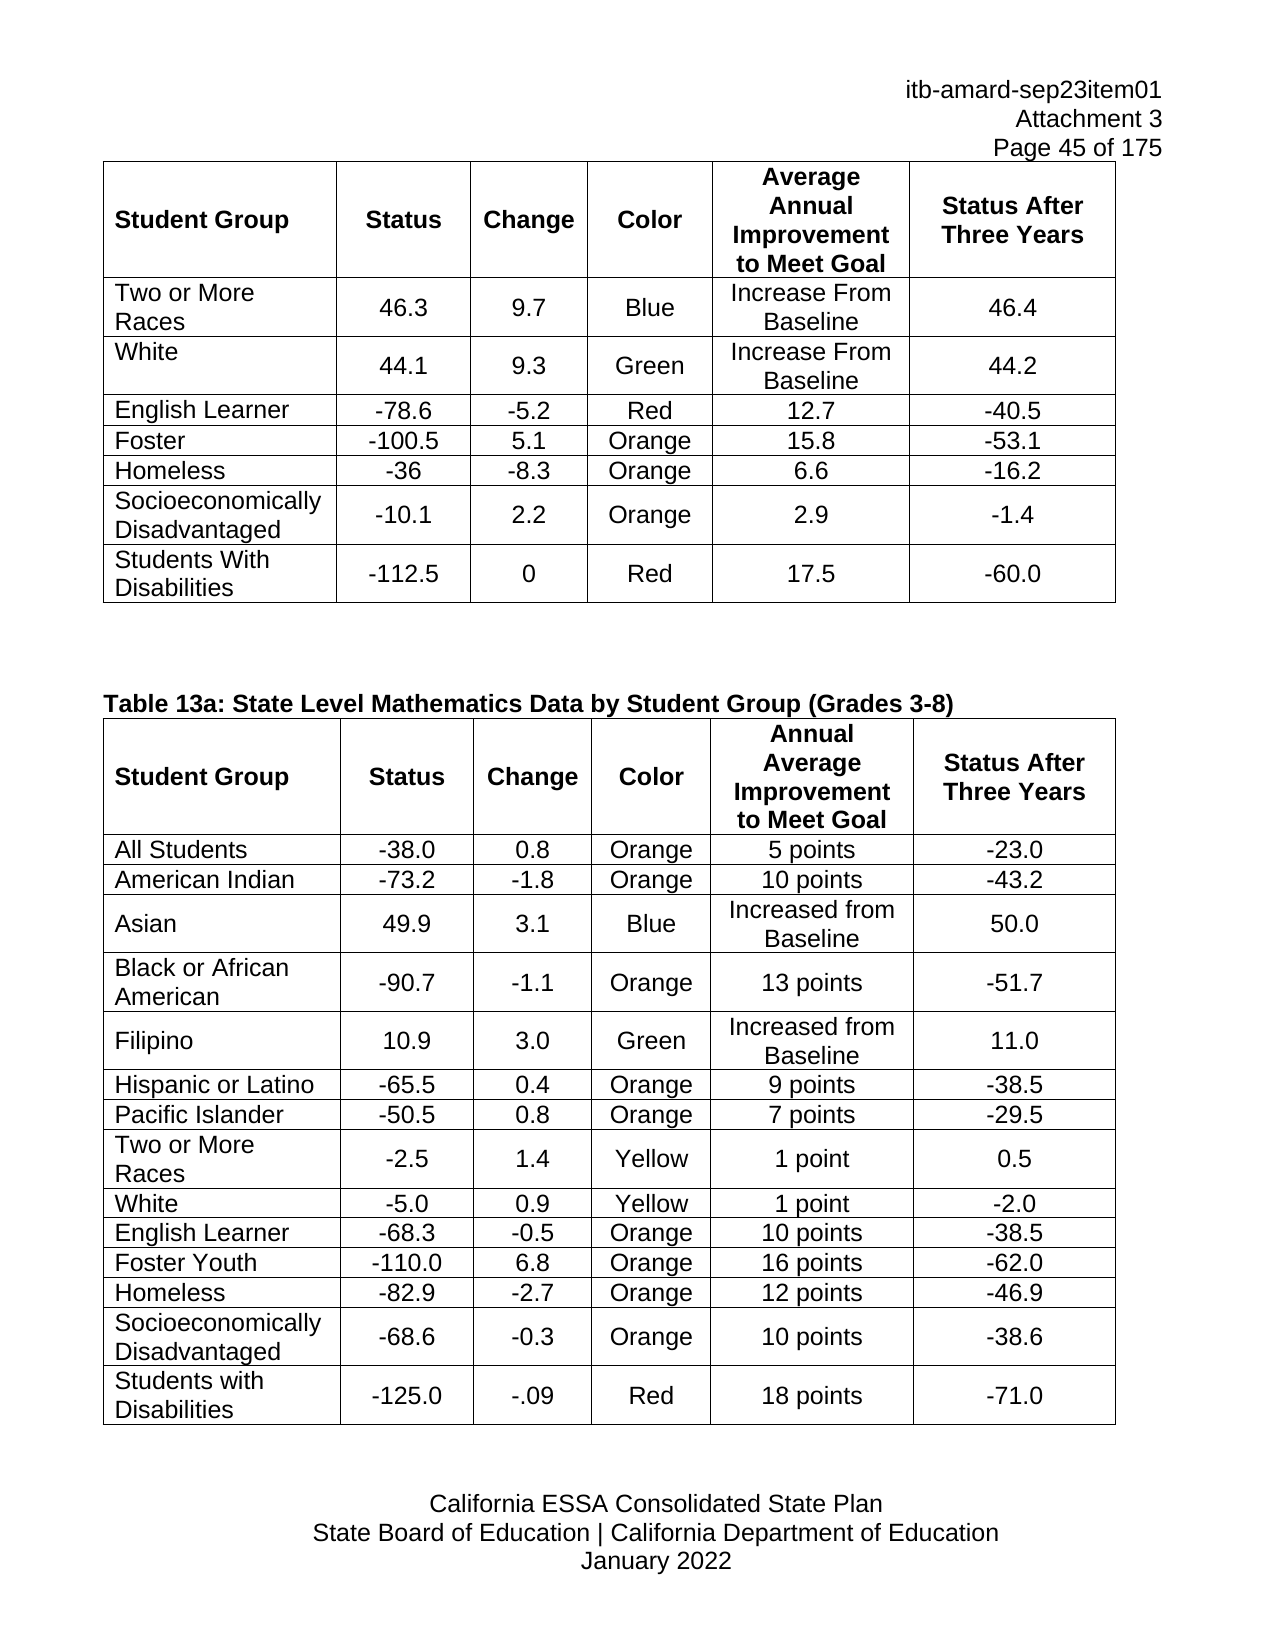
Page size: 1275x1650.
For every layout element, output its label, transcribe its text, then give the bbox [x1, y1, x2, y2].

table_cell -1.8 [474, 865, 591, 894]
table_cell -.09 [474, 1366, 591, 1424]
table_cell 12 points [711, 1278, 913, 1307]
table_cell 16 points [711, 1248, 913, 1277]
table_cell Orange [592, 953, 710, 1011]
table_cell Blue [588, 278, 712, 336]
table_cell 6.8 [474, 1248, 591, 1277]
table_cell 10 points [711, 1308, 913, 1365]
table_cell 0.9 [474, 1189, 591, 1217]
table_cell -50.5 [341, 1100, 473, 1129]
table_cell Increase From Baseline [713, 278, 909, 336]
table_cell 15.8 [713, 426, 909, 455]
table_cell Orange [592, 865, 710, 894]
table_cell 17.5 [713, 545, 909, 602]
table_cell Increased from Baseline [711, 1012, 913, 1069]
table_cell Pacific Islander [104, 1100, 340, 1129]
table_cell Black or African American [104, 953, 340, 1011]
table_header Status After Three Years [910, 162, 1115, 277]
table_cell Foster [104, 426, 336, 455]
table_cell 2.2 [471, 486, 587, 543]
table_cell -10.1 [337, 486, 470, 543]
table_cell Filipino [104, 1012, 340, 1069]
table_cell -112.5 [337, 545, 470, 602]
table_cell -43.2 [914, 865, 1115, 894]
table_cell 0.4 [474, 1070, 591, 1099]
table_cell -1.1 [474, 953, 591, 1011]
table_cell -125.0 [341, 1366, 473, 1424]
table_cell Blue [592, 895, 710, 952]
table_cell -38.5 [914, 1218, 1115, 1247]
table_cell Increased from Baseline [711, 895, 913, 952]
table_cell -2.0 [914, 1189, 1115, 1217]
table_cell -51.7 [914, 953, 1115, 1011]
table_cell -68.6 [341, 1308, 473, 1365]
table_cell Orange [588, 426, 712, 455]
table_header Annual Average Improvement to Meet Goal [711, 719, 913, 834]
table_cell -60.0 [910, 545, 1115, 602]
table_cell -36 [337, 456, 470, 485]
table_cell 11.0 [914, 1012, 1115, 1069]
table_cell -16.2 [910, 456, 1115, 485]
table_header Status After Three Years [914, 719, 1115, 834]
table_cell 12.7 [713, 395, 909, 424]
table_cell Red [592, 1366, 710, 1424]
table_cell 10 points [711, 865, 913, 894]
table_cell -73.2 [341, 865, 473, 894]
table_cell Orange [588, 486, 712, 543]
table_cell Orange [592, 1100, 710, 1129]
table_cell Homeless [104, 1278, 340, 1307]
table_cell White [104, 1189, 340, 1217]
table_cell 10.9 [341, 1012, 473, 1069]
table_cell -0.5 [474, 1218, 591, 1247]
table_cell 13 points [711, 953, 913, 1011]
table_cell -82.9 [341, 1278, 473, 1307]
table_cell White [104, 337, 336, 394]
table_cell Red [588, 395, 712, 424]
table_header Change [474, 719, 591, 834]
table_cell 6.6 [713, 456, 909, 485]
table_cell -100.5 [337, 426, 470, 455]
table_cell Yellow [592, 1189, 710, 1217]
table_cell -71.0 [914, 1366, 1115, 1424]
table_cell -68.3 [341, 1218, 473, 1247]
table_cell 1 point [711, 1130, 913, 1187]
table_cell 1 point [711, 1189, 913, 1217]
table_cell -110.0 [341, 1248, 473, 1277]
table_cell -38.0 [341, 835, 473, 864]
table_header Change [471, 162, 587, 277]
table_cell -40.5 [910, 395, 1115, 424]
table_cell 46.4 [910, 278, 1115, 336]
table_cell 0 [471, 545, 587, 602]
table_cell Orange [592, 1308, 710, 1365]
table_cell English Learner [104, 395, 336, 424]
table_cell Orange [592, 1248, 710, 1277]
table_cell 0.5 [914, 1130, 1115, 1187]
table_cell -38.5 [914, 1070, 1115, 1099]
table_cell -90.7 [341, 953, 473, 1011]
table_cell 9 points [711, 1070, 913, 1099]
table_cell -0.3 [474, 1308, 591, 1365]
table_cell Two or More Races [104, 278, 336, 336]
table_cell -8.3 [471, 456, 587, 485]
table_cell -29.5 [914, 1100, 1115, 1129]
table_cell Socioeconomically Disadvantaged [104, 486, 336, 543]
table_cell 44.1 [337, 337, 470, 394]
table_header Color [592, 719, 710, 834]
table_cell Orange [592, 1218, 710, 1247]
table_cell -53.1 [910, 426, 1115, 455]
table_cell -46.9 [914, 1278, 1115, 1307]
table_cell -2.5 [341, 1130, 473, 1187]
table_header Color [588, 162, 712, 277]
table_cell Asian [104, 895, 340, 952]
table_cell Orange [592, 835, 710, 864]
table_cell Green [592, 1012, 710, 1069]
table_cell 3.1 [474, 895, 591, 952]
table_cell 5 points [711, 835, 913, 864]
table_cell Students With Disabilities [104, 545, 336, 602]
table_cell -78.6 [337, 395, 470, 424]
table_cell Orange [592, 1278, 710, 1307]
table_cell -62.0 [914, 1248, 1115, 1277]
table_header Status [337, 162, 470, 277]
table_cell Red [588, 545, 712, 602]
table_cell -38.6 [914, 1308, 1115, 1365]
table_cell Orange [588, 456, 712, 485]
table_cell 1.4 [474, 1130, 591, 1187]
table_cell Orange [592, 1070, 710, 1099]
table_cell 50.0 [914, 895, 1115, 952]
table_cell English Learner [104, 1218, 340, 1247]
table_cell Increase From Baseline [713, 337, 909, 394]
table_cell 9.3 [471, 337, 587, 394]
table_cell 44.2 [910, 337, 1115, 394]
table_cell 18 points [711, 1366, 913, 1424]
table_cell All Students [104, 835, 340, 864]
table_cell Students with Disabilities [104, 1366, 340, 1424]
table_cell 10 points [711, 1218, 913, 1247]
table_cell -5.0 [341, 1189, 473, 1217]
table_cell -2.7 [474, 1278, 591, 1307]
table_cell American Indian [104, 865, 340, 894]
table_cell -1.4 [910, 486, 1115, 543]
table_cell Foster Youth [104, 1248, 340, 1277]
table_cell 2.9 [713, 486, 909, 543]
table_cell Socioeconomically Disadvantaged [104, 1308, 340, 1365]
table_cell 46.3 [337, 278, 470, 336]
table_header Average Annual Improvement to Meet Goal [713, 162, 909, 277]
table_header Student Group [104, 719, 340, 834]
table_header Status [341, 719, 473, 834]
table_cell 7 points [711, 1100, 913, 1129]
table_cell Green [588, 337, 712, 394]
table_cell 0.8 [474, 835, 591, 864]
table_header Student Group [104, 162, 336, 277]
table_cell 3.0 [474, 1012, 591, 1069]
table_cell 0.8 [474, 1100, 591, 1129]
table_cell 9.7 [471, 278, 587, 336]
table_cell Homeless [104, 456, 336, 485]
table_cell -65.5 [341, 1070, 473, 1099]
table_cell 49.9 [341, 895, 473, 952]
table_cell Yellow [592, 1130, 710, 1187]
text Table 13a: State Level Mathematics Data by Student Group (Grades 3-8) [103, 689, 1162, 718]
table_cell -23.0 [914, 835, 1115, 864]
table_cell 5.1 [471, 426, 587, 455]
table_cell Two or More Races [104, 1130, 340, 1187]
table_cell -5.2 [471, 395, 587, 424]
table_cell Hispanic or Latino [104, 1070, 340, 1099]
